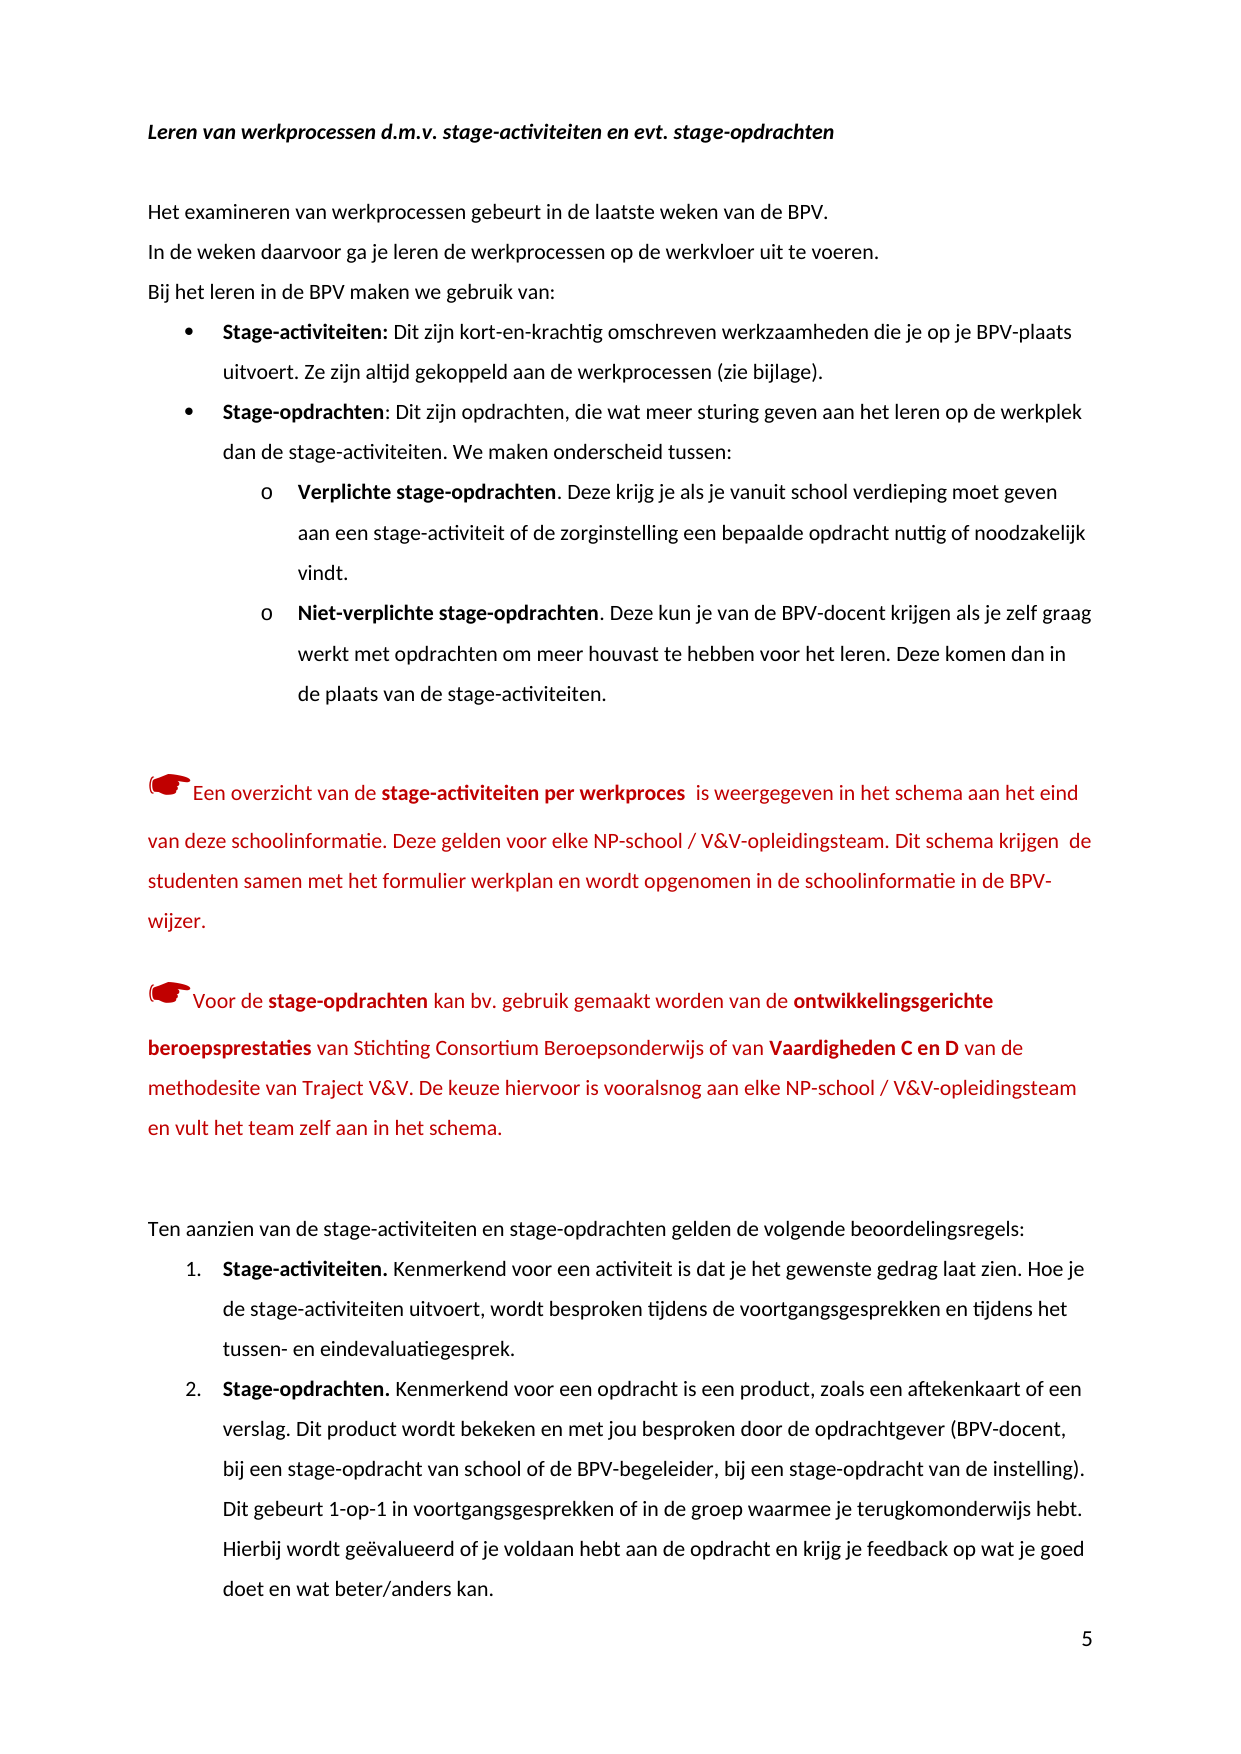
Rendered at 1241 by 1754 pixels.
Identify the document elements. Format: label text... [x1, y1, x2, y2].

list Stage-opdrachten: Dit zijn opdrachten, die wat meer sturing geven aan het leren op de werkplek dan de stage-activiteiten. We maken onderscheid tussen: [185, 398, 1092, 465]
list Stage-opdrachten. Kenmerkend voor een opdracht is een product, zoals een aftekenkaart of een verslag. Dit product wordt bekeken en met jou besproken door de opdrachtgever (BPV-docent, bij een stage-opdracht van school of de BPV-begeleider, bij een stage-opdracht van de instelling). Dit gebeurt 1-op-1 in voortgangsgesprekken of in de groep waarmee je terugkomonderwijs hebt. Hierbij wordt geëvalueerd of je voldaan hebt aan de opdracht en krijg je feedback op wat je goed doet en wat beter/anders kan. [185, 1375, 1092, 1601]
text Voor de stage-opdrachten kan bv. gebruik gemaakt worden van de ontwikkelingsgerichte beroepsprestaties van Stichting Consortium Beroepsonderwijs of van Vaardigheden C en D van de methodesite van Traject V&V. De keuze hiervoor is vooralsnog aan elke NP-school / V&V-opleidingsteam en vult het team zelf aan in het schema. [148, 968, 1092, 1141]
text In de weken daarvoor ga je leren de werkprocessen op de werkvloer uit te voeren. [148, 238, 1092, 265]
text Leren van werkprocessen d.m.v. stage-activiteiten en evt. stage-opdrachten [148, 118, 1092, 145]
list Stage-activiteiten: Dit zijn kort-en-krachtig omschreven werkzaamheden die je op je BPV-plaats uitvoert. Ze zijn altijd gekoppeld aan de werkprocessen (zie bijlage). [185, 318, 1092, 385]
list Niet-verplichte stage-opdrachten. Deze kun je van de BPV-docent krijgen als je zelf graag werkt met opdrachten om meer houvast te hebben voor het leren. Deze komen dan in de plaats van de stage-activiteiten. [260, 599, 1092, 707]
text Ten aanzien van de stage-activiteiten en stage-opdrachten gelden de volgende beoordelingsregels: [148, 1215, 1092, 1241]
text Het examineren van werkprocessen gebeurt in de laatste weken van de BPV. [148, 198, 1092, 225]
list Verplichte stage-opdrachten. Deze krijg je als je vanuit school verdieping moet geven aan een stage-activiteit of de zorginstelling een bepaalde opdracht nuttig of noodzakelijk vindt. [260, 478, 1092, 586]
text Een overzicht van de stage-activiteiten per werkproces is weergegeven in het schema aan het eind van deze schoolinformatie. Deze gelden voor elke NP-school / V&V-opleidingsteam. Dit schema krijgen de studenten samen met het formulier werkplan en wordt opgenomen in de schoolinformatie in de BPV-wijzer. [148, 760, 1092, 933]
list Stage-activiteiten. Kenmerkend voor een activiteit is dat je het gewenste gedrag laat zien. Hoe je de stage-activiteiten uitvoert, wordt besproken tijdens de voortgangsgesprekken en tijdens het tussen- en eindevaluatiegesprek. [185, 1255, 1092, 1361]
text Bij het leren in de BPV maken we gebruik van: [148, 278, 1092, 305]
